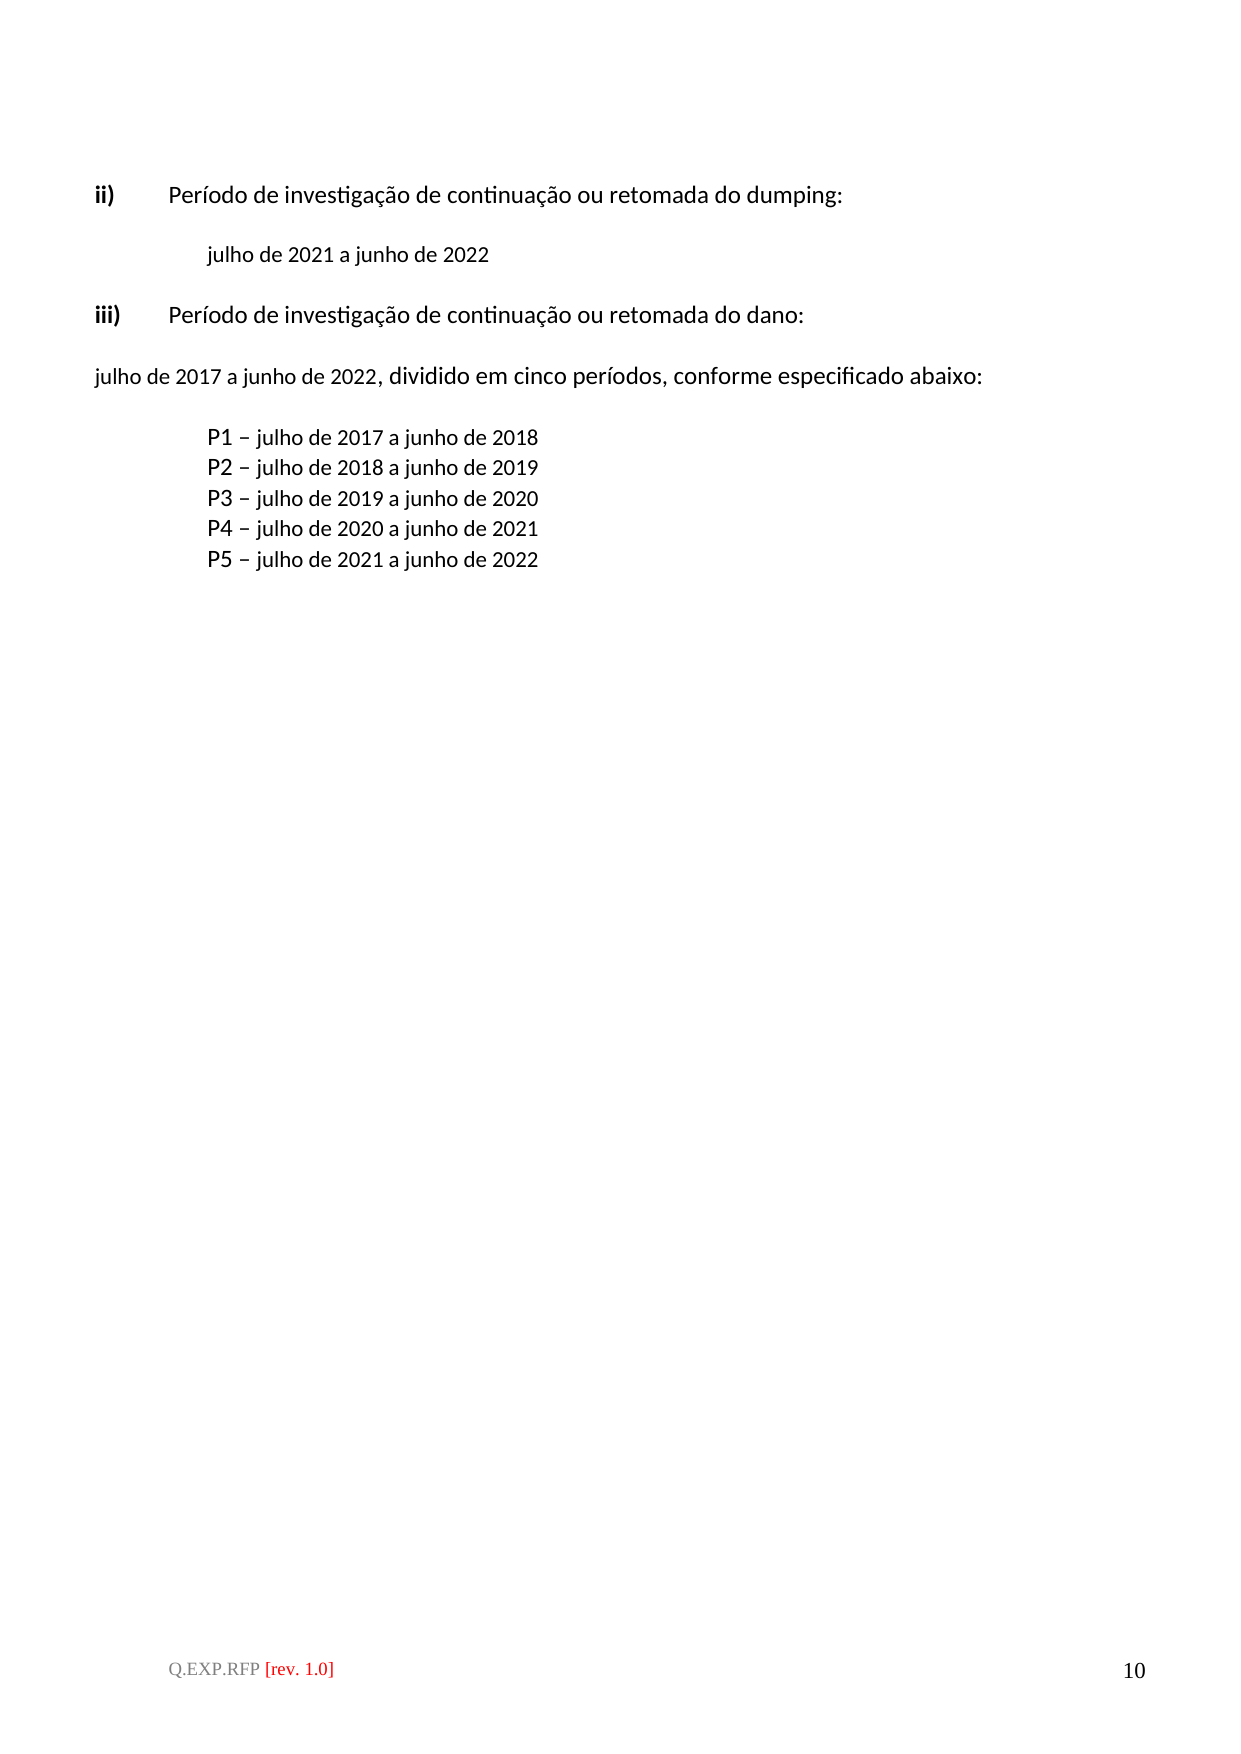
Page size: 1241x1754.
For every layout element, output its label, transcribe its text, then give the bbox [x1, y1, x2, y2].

text P2 – julho de 2018 a junho de 2019 [207, 451, 1146, 482]
text iii) Período de investigação de continuação ou retomada do dano: [94, 299, 1146, 329]
text P3 – julho de 2019 a junho de 2020 [207, 482, 1146, 512]
text P1 – julho de 2017 a junho de 2018 [207, 421, 1146, 451]
text julho de 2021 a junho de 2022 [207, 240, 1146, 268]
text julho de 2017 a junho de 2022, dividido em cinco períodos, conforme especificado abaixo: [94, 360, 1146, 390]
text P5 – julho de 2021 a junho de 2022 [207, 543, 1146, 573]
text P4 – julho de 2020 a junho de 2021 [207, 512, 1146, 543]
text ii) Período de investigação de continuação ou retomada do dumping: [94, 179, 1146, 210]
